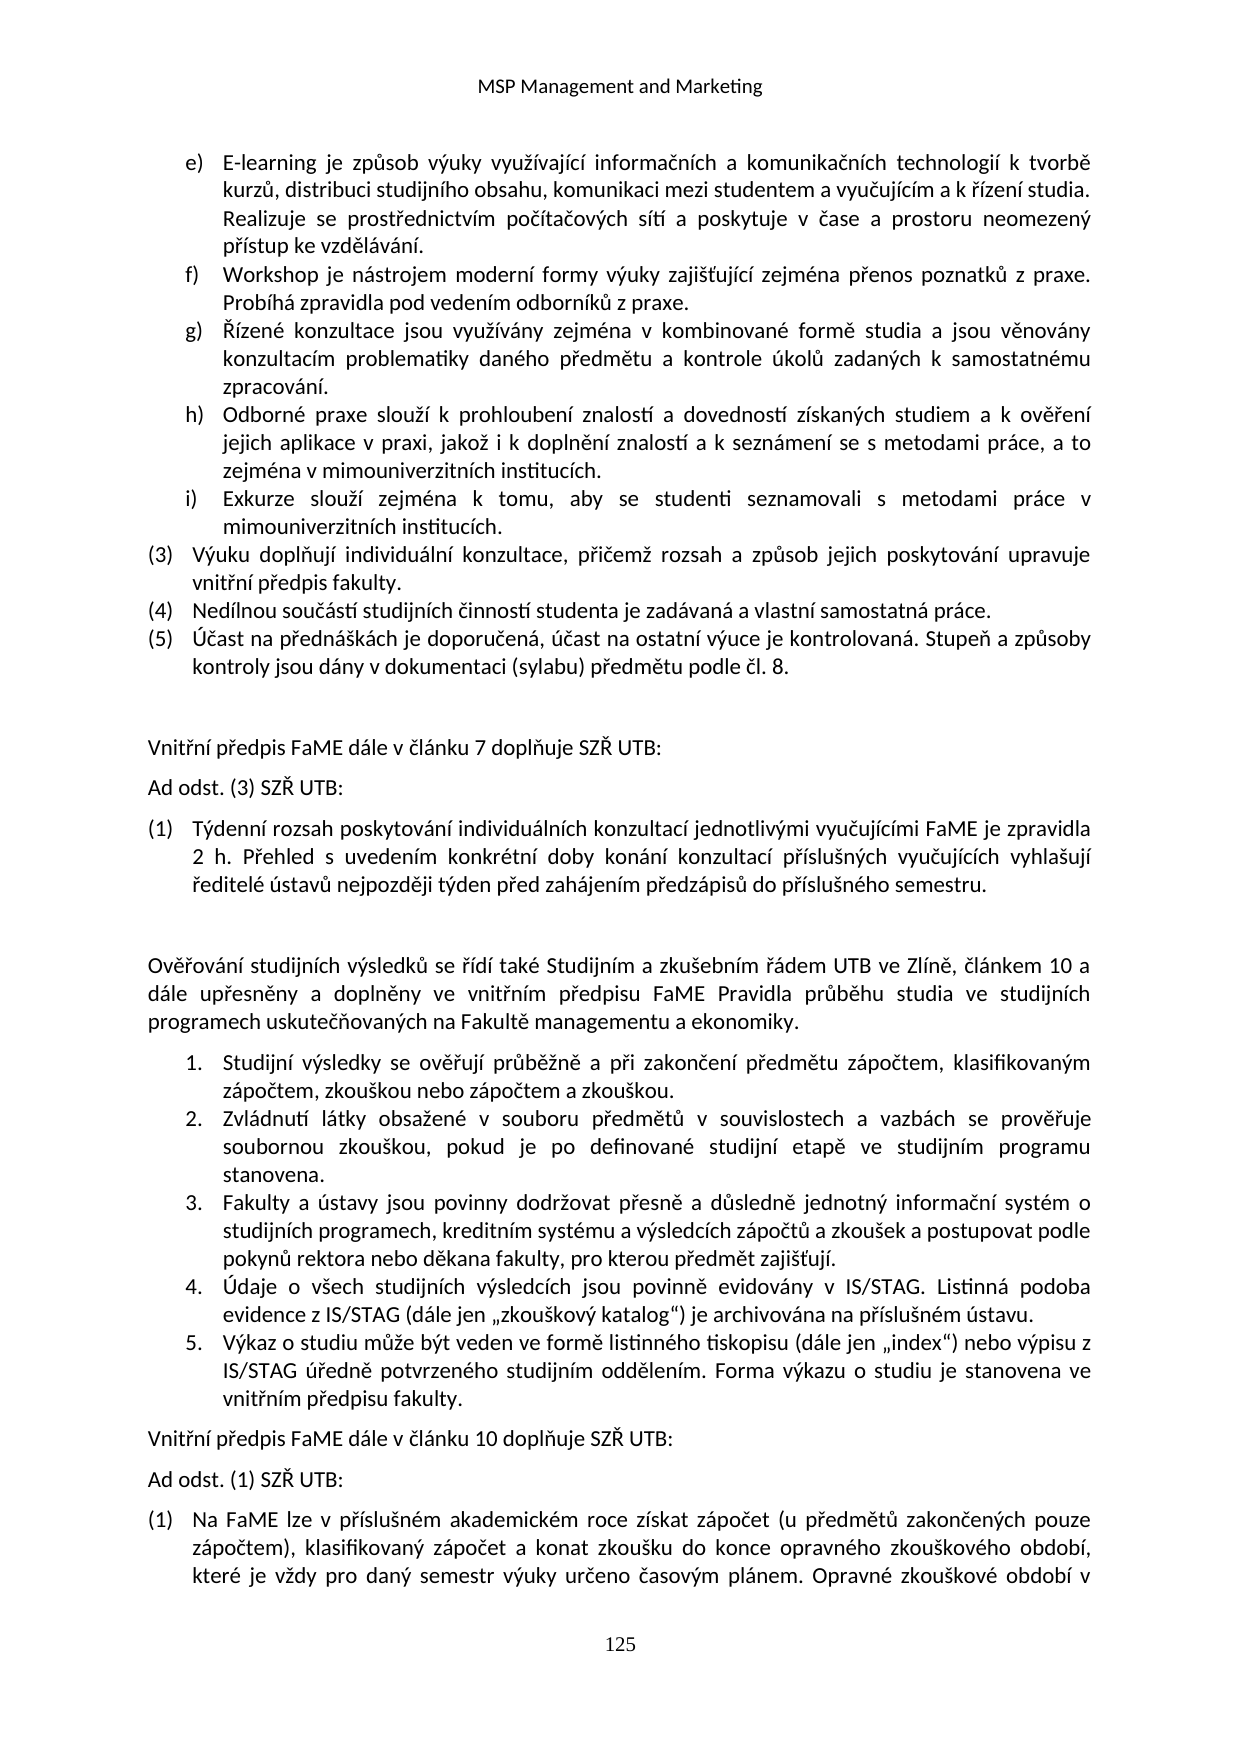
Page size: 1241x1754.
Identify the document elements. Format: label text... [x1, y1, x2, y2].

list Týdenní rozsah poskytování individuálních konzultací jednotlivými vyučujícími FaME je zpravidla 2 h. Přehled s uvedením konkrétní doby konání konzultací příslušných vyučujících vyhlašují ředitelé ústavů nejpozději týden před zahájením předzápisů do příslušného semestru. [148, 814, 1093, 898]
list E-learning je způsob výuky využívající informačních a komunikačních technologií k tvorbě kurzů, distribuci studijního obsahu, komunikaci mezi studentem a vyučujícím a k řízení studia. Realizuje se prostřednictvím počítačových sítí a poskytuje v čase a prostoru neomezený přístup ke vzdělávání. [185, 148, 1093, 260]
list Účast na přednáškách je doporučená, účast na ostatní výuce je kontrolovaná. Stupeň a způsoby kontroly jsou dány v dokumentaci (sylabu) předmětu podle čl. 8. [148, 624, 1093, 680]
list Zvládnutí látky obsažené v souboru předmětů v souvislostech a vazbách se prověřuje soubornou zkouškou, pokud je po definované studijní etapě ve studijním programu stanovena. [185, 1104, 1093, 1188]
text Ad odst. (1) SZŘ UTB: [148, 1465, 1093, 1493]
list Výuku doplňují individuální konzultace, přičemž rozsah a způsob jejich poskytování upravuje vnitřní předpis fakulty. [148, 540, 1093, 596]
list Výkaz o studiu může být veden ve formě listinného tiskopisu (dále jen „index“) nebo výpisu z IS/STAG úředně potvrzeného studijním oddělením. Forma výkazu o studiu je stanovena ve vnitřním předpisu fakulty. [185, 1328, 1093, 1412]
text Vnitřní předpis FaME dále v článku 10 doplňuje SZŘ UTB: [148, 1424, 1093, 1452]
list Exkurze slouží zejména k tomu, aby se studenti seznamovali s metodami práce v mimouniverzitních institucích. [185, 484, 1093, 540]
list Řízené konzultace jsou využívány zejména v kombinované formě studia a jsou věnovány konzultacím problematiky daného předmětu a kontrole úkolů zadaných k samostatnému zpracování. [185, 316, 1093, 400]
list Odborné praxe slouží k prohloubení znalostí a dovedností získaných studiem a k ověření jejich aplikace v praxi, jakož i k doplnění znalostí a k seznámení se s metodami práce, a to zejména v mimouniverzitních institucích. [185, 400, 1093, 484]
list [148, 1506, 1093, 1589]
text Ad odst. (3) SZŘ UTB: [148, 773, 1093, 802]
text Vnitřní předpis FaME dále v článku 7 doplňuje SZŘ UTB: [148, 733, 1093, 761]
list Studijní výsledky se ověřují průběžně a při zakončení předmětu zápočtem, klasifikovaným zápočtem, zkouškou nebo zápočtem a zkouškou. [185, 1048, 1093, 1104]
list Fakulty a ústavy jsou povinny dodržovat přesně a důsledně jednotný informační systém o studijních programech, kreditním systému a výsledcích zápočtů a zkoušek a postupovat podle pokynů rektora nebo děkana fakulty, pro kterou předmět zajišťují. [185, 1188, 1093, 1272]
text Ověřování studijních výsledků se řídí také Studijním a zkušebním řádem UTB ve Zlíně, článkem 10 a dále upřesněny a doplněny ve vnitřním předpisu FaME Pravidla průběhu studia ve studijních programech uskutečňovaných na Fakultě managementu a ekonomiky. [148, 951, 1093, 1035]
list Nedílnou součástí studijních činností studenta je zadávaná a vlastní samostatná práce. [148, 596, 1093, 624]
list Údaje o všech studijních výsledcích jsou povinně evidovány v IS/STAG. Listinná podoba evidence z IS/STAG (dále jen „zkouškový katalog“) je archivována na příslušném ústavu. [185, 1272, 1093, 1328]
list Workshop je nástrojem moderní formy výuky zajišťující zejména přenos poznatků z praxe. Probíhá zpravidla pod vedením odborníků z praxe. [185, 260, 1093, 316]
